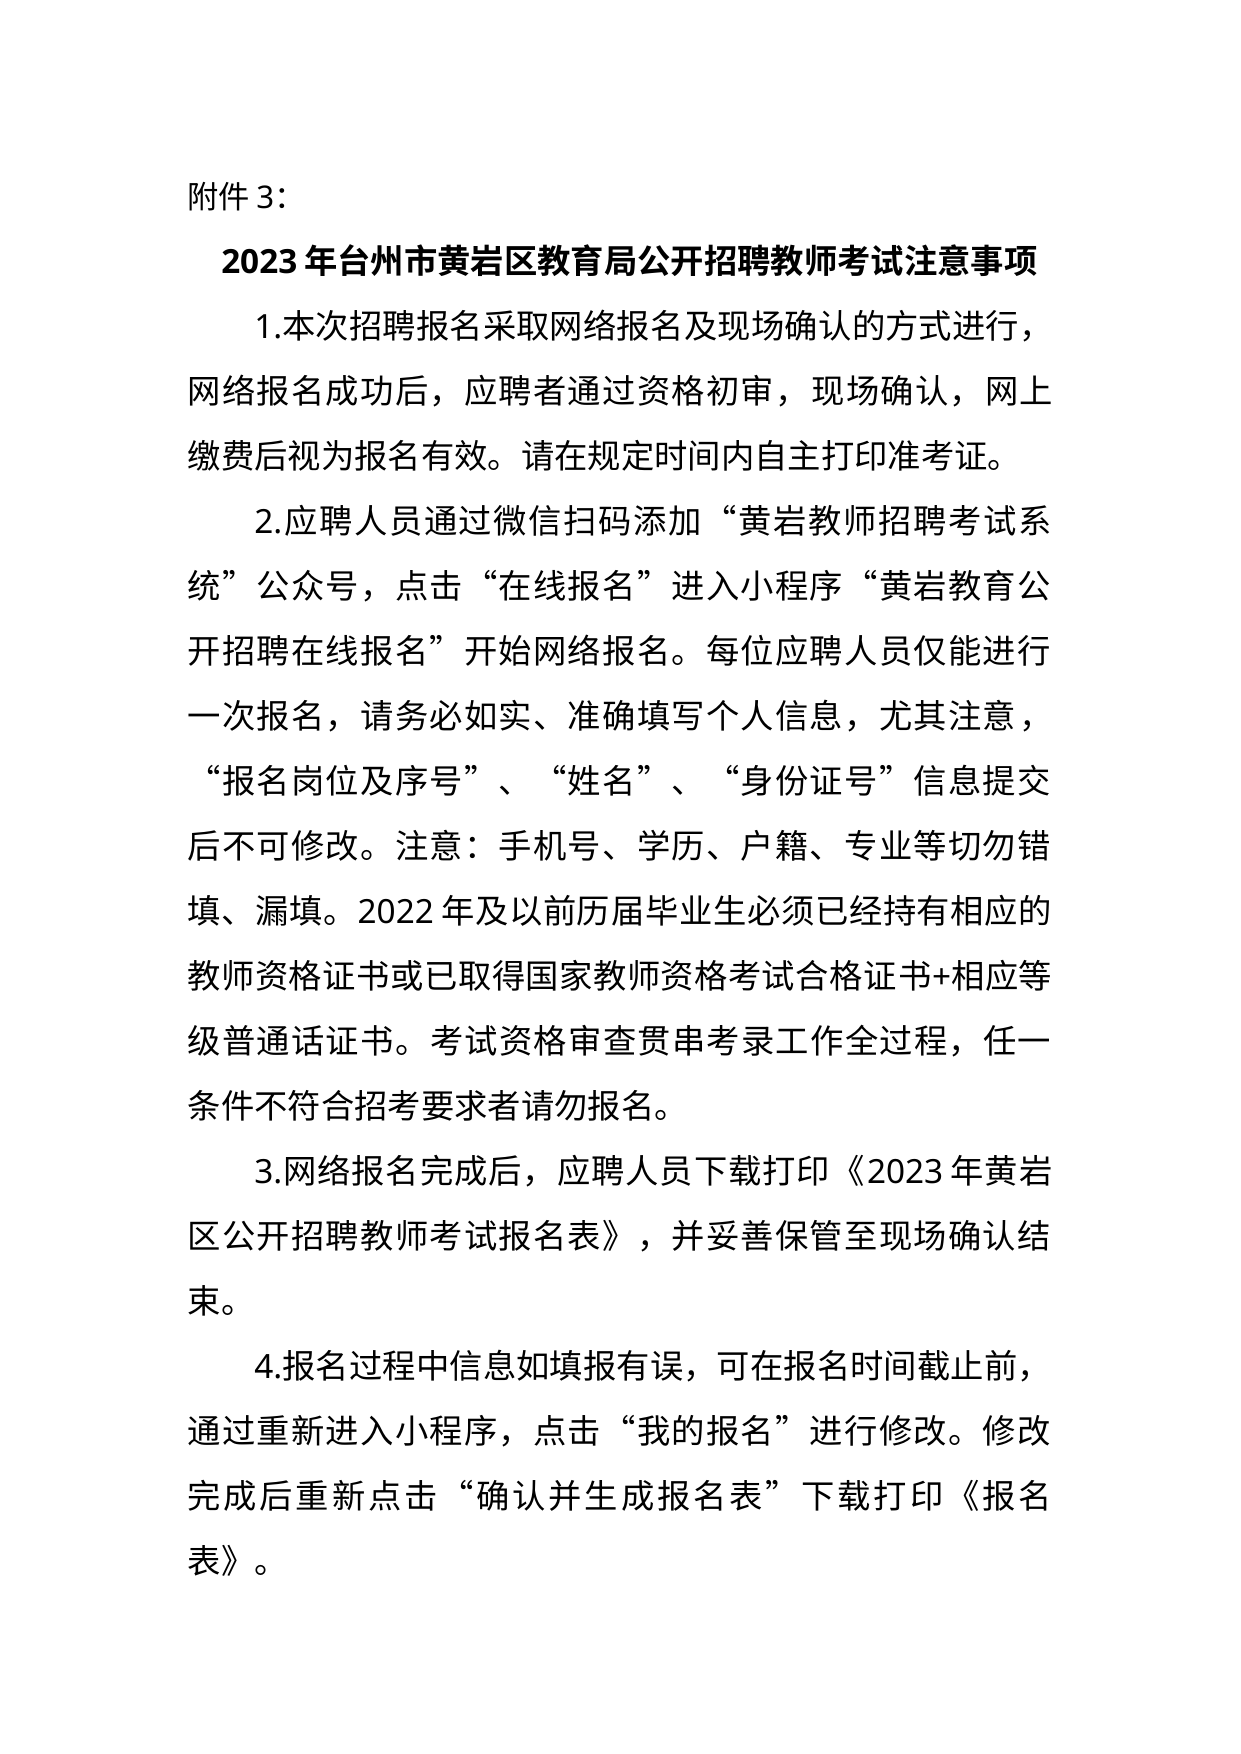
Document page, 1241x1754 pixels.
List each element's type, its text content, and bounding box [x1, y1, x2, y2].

text 4.报名过程中信息如填报有误，可在报名时间截止前，通过重新进入小程序，点击“我的报名”进行修改。修改完成后重新点击“确认并生成报名表”下载打印《报名表》。 [187, 1332, 1053, 1592]
text 附件3： [187, 162, 1053, 227]
text 2023年台州市黄岩区教育局公开招聘教师考试注意事项 [187, 227, 1053, 292]
text 1.本次招聘报名采取网络报名及现场确认的方式进行，网络报名成功后，应聘者通过资格初审，现场确认，网上缴费后视为报名有效。请在规定时间内自主打印准考证。 [187, 292, 1053, 487]
text 3.网络报名完成后，应聘人员下载打印《2023年黄岩区公开招聘教师考试报名表》，并妥善保管至现场确认结束。 [187, 1137, 1053, 1332]
text 2.应聘人员通过微信扫码添加“黄岩教师招聘考试系统”公众号，点击“在线报名”进入小程序“黄岩教育公开招聘在线报名”开始网络报名。每位应聘人员仅能进行一次报名，请务必如实、准确填写个人信息，尤其注意，“报名岗位及序号”、“姓名”、“身份证号”信息提交后不可修改。注意：手机号、学历、户籍、专业等切勿错填、漏填。2022年及以前历届毕业生必须已经持有相应的教师资格证书或已取得国家教师资格考试合格证书+相应等级普通话证书。考试资格审查贯串考录工作全过程，任一条件不符合招考要求者请勿报名。 [187, 487, 1053, 1137]
